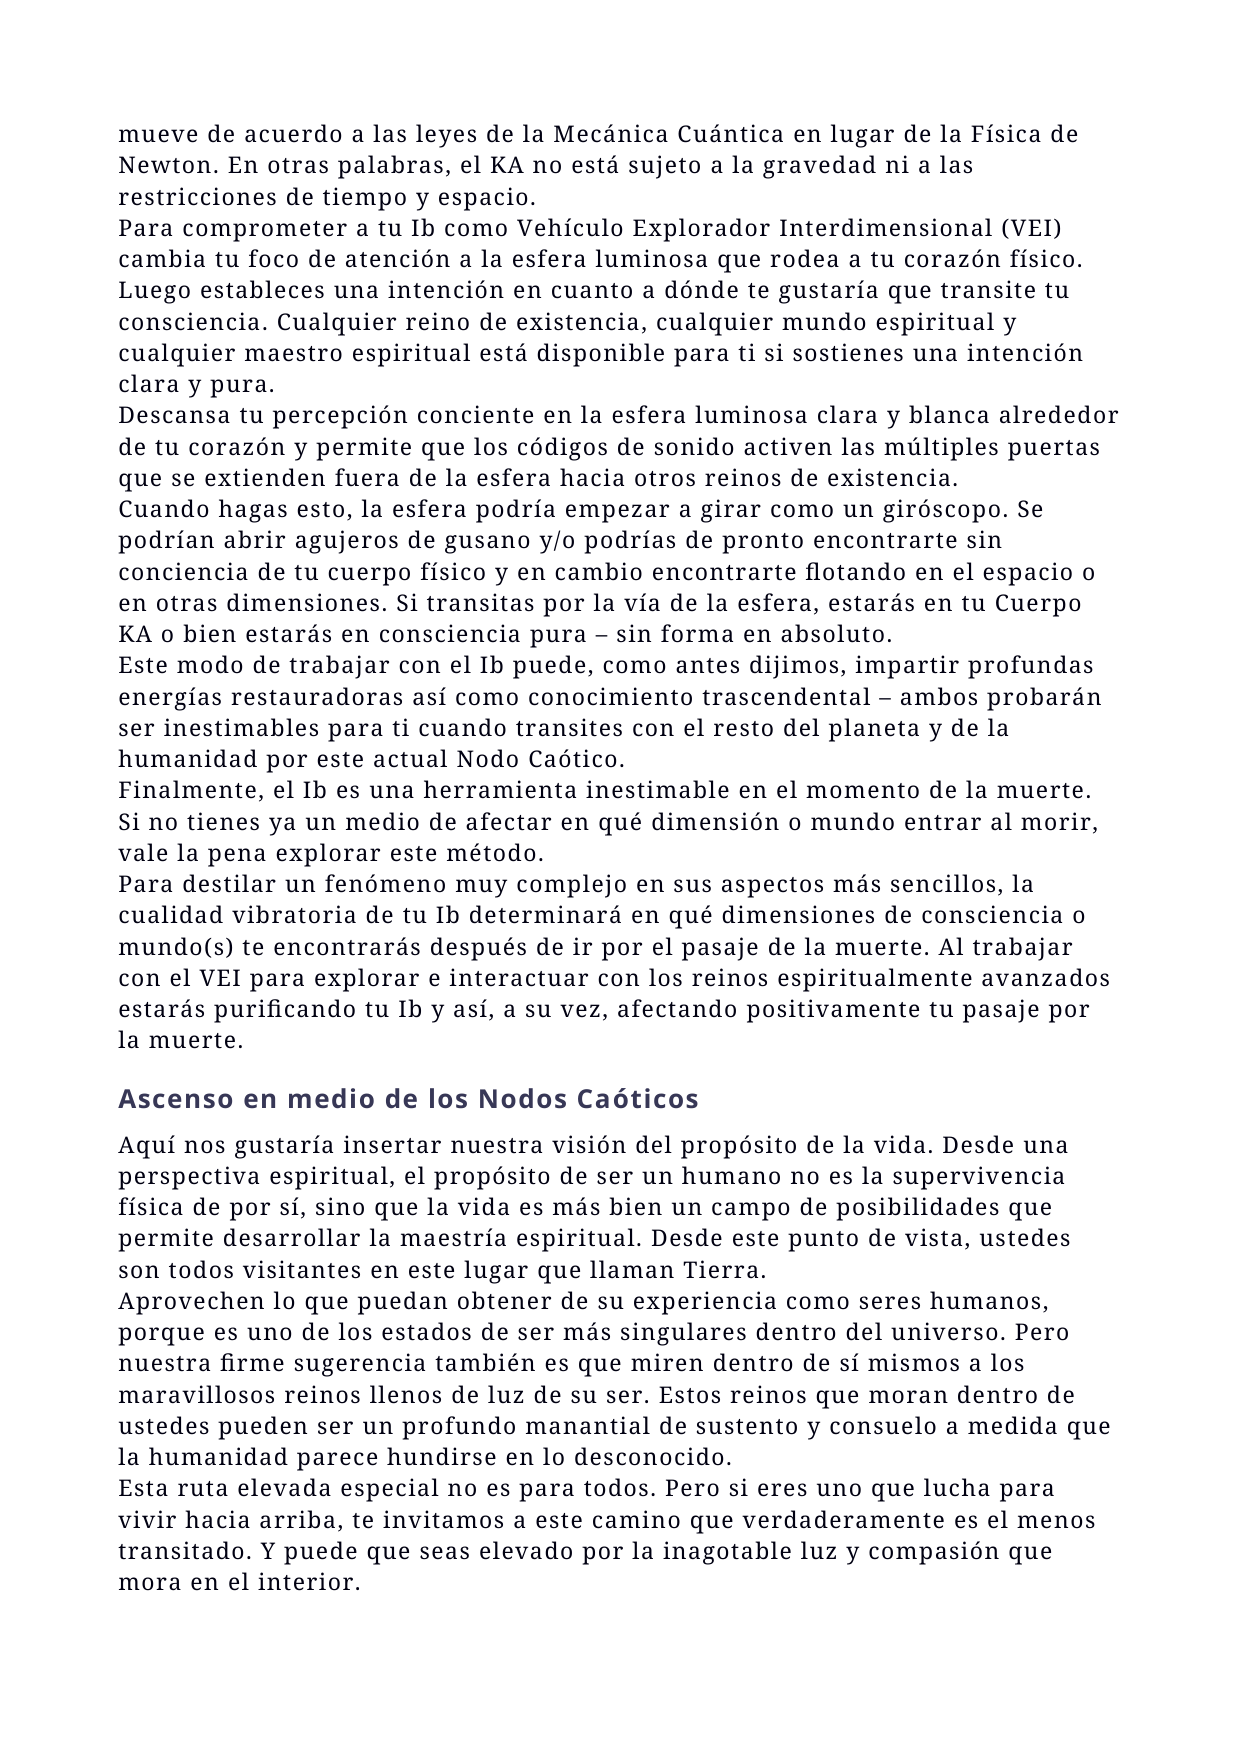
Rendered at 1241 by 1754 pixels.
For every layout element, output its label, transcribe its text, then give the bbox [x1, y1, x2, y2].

text Cuando hagas esto, la esfera podría empezar a girar como un giróscopo. Se podrían abrir agujeros de gusano y/o podrías de pronto encontrarte sin conciencia de tu cuerpo físico y en cambio encontrarte flotando en el espacio o en otras dimensiones. Si transitas por la vía de la esfera, estarás en tu Cuerpo KA o bien estarás en consciencia pura – sin forma en absoluto. [118, 493, 1122, 649]
text Descansa tu percepción conciente en la esfera luminosa clara y blanca alrededor de tu corazón y permite que los códigos de sonido activen las múltiples puertas que se extienden fuera de la esfera hacia otros reinos de existencia. [118, 399, 1122, 493]
text Para destilar un fenómeno muy complejo en sus aspectos más sencillos, la cualidad vibratoria de tu Ib determinará en qué dimensiones de consciencia o mundo(s) te encontrarás después de ir por el pasaje de la muerte. Al trabajar con el VEI para explorar e interactuar con los reinos espiritualmente avanzados estarás purificando tu Ib y así, a su vez, afectando positivamente tu pasaje por la muerte. [118, 868, 1122, 1056]
text Luego estableces una intención en cuanto a dónde te gustaría que transite tu consciencia. Cualquier reino de existencia, cualquier mundo espiritual y cualquier maestro espiritual está disponible para ti si sostienes una intención clara y pura. [118, 274, 1122, 399]
text Para comprometer a tu Ib como Vehículo Explorador Interdimensional (VEI) cambia tu foco de atención a la esfera luminosa que rodea a tu corazón físico. [118, 212, 1122, 274]
text Finalmente, el Ib es una herramienta inestimable en el momento de la muerte. Si no tienes ya un medio de afectar en qué dimensión o mundo entrar al morir, vale la pena explorar este método. [118, 774, 1122, 868]
subtitle Ascenso en medio de los Nodos Caóticos [118, 1081, 1122, 1116]
text Aquí nos gustaría insertar nuestra visión del propósito de la vida. Desde una perspectiva espiritual, el propósito de ser un humano no es la supervivencia física de por sí, sino que la vida es más bien un campo de posibilidades que permite desarrollar la maestría espiritual. Desde este punto de vista, ustedes son todos visitantes en este lugar que llaman Tierra. [118, 1129, 1122, 1285]
text Esta ruta elevada especial no es para todos. Pero si eres uno que lucha para vivir hacia arriba, te invitamos a este camino que verdaderamente es el menos transitado. Y puede que seas elevado por la inagotable luz y compasión que mora en el interior. [118, 1472, 1122, 1597]
text Este modo de trabajar con el Ib puede, como antes dijimos, impartir profundas energías restauradoras así como conocimiento trascendental – ambos probarán ser inestimables para ti cuando transites con el resto del planeta y de la humanidad por este actual Nodo Caótico. [118, 649, 1122, 774]
text Aprovechen lo que puedan obtener de su experiencia como seres humanos, porque es uno de los estados de ser más singulares dentro del universo. Pero nuestra firme sugerencia también es que miren dentro de sí mismos a los maravillosos reinos llenos de luz de su ser. Estos reinos que moran dentro de ustedes pueden ser un profundo manantial de sustento y consuelo a medida que la humanidad parece hundirse en lo desconocido. [118, 1285, 1122, 1472]
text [118, 118, 1122, 212]
